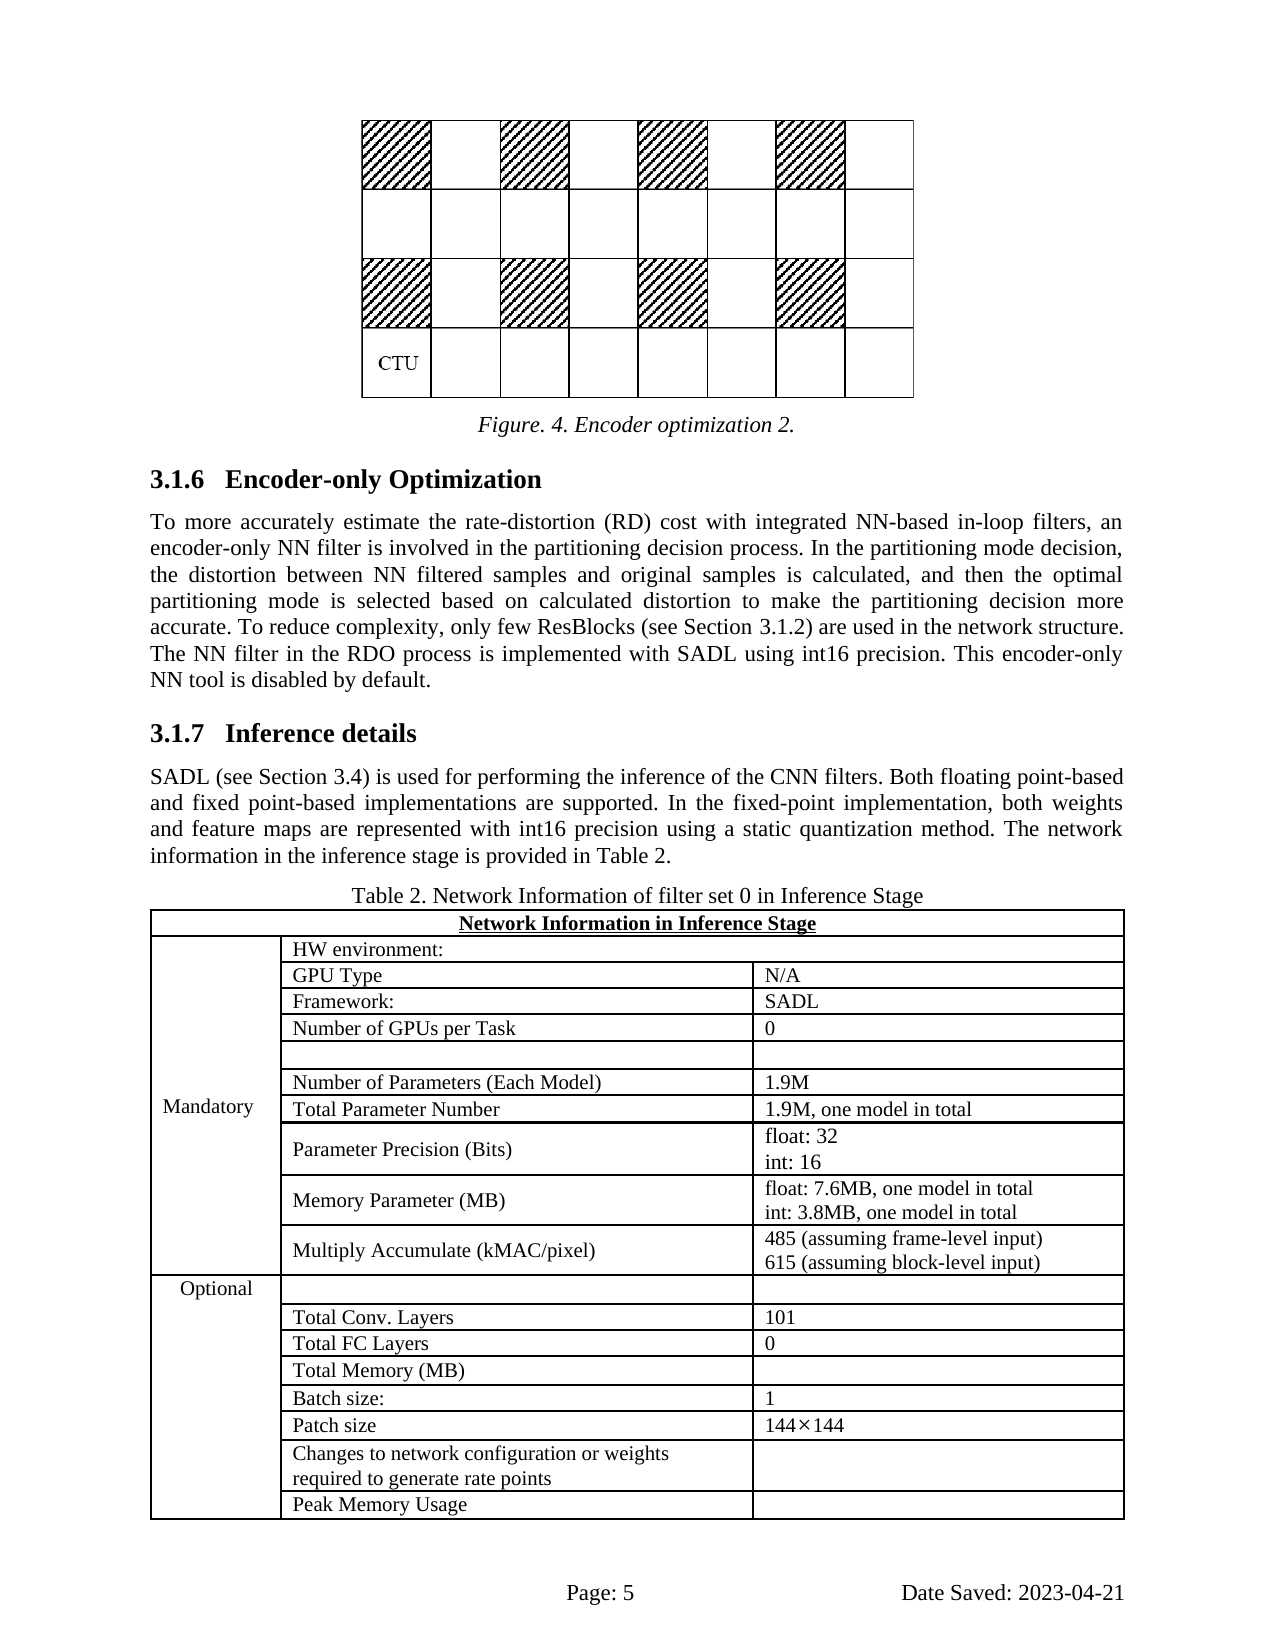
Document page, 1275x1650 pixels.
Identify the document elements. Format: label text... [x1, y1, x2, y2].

table_cell Multiply Accumulate (kMAC/pixel) [282, 1226, 752, 1274]
table_cell Optional [152, 1276, 280, 1518]
table_cell [754, 1276, 1123, 1303]
table_cell GPU Type [282, 963, 752, 987]
table_cell Total FC Layers [282, 1331, 752, 1355]
text SADL (see Section 1.3) is used for performing the inference of the CNN filters. Both floating point-based and fixed point-based implementations are supported. In the fixed-point implementation, both weights and feature maps are represented with int16 precision using a static quantization method. The network information in the inference stage is provided in Table 2. [150, 763, 1125, 868]
table_cell 144144 [754, 1412, 1123, 1439]
table_cell Framework: [282, 989, 752, 1013]
table_cell 485 (assuming frame-level input) 615 (assuming block-level input) [754, 1226, 1123, 1274]
text Figure. 4. Encoder optimization 2. [150, 411, 1125, 438]
table_cell float: 7.6MB, one model in total int: 3.8MB, one model in total [754, 1176, 1123, 1224]
subtitle Inference details [150, 717, 1125, 749]
table_cell [754, 1357, 1123, 1383]
text To more accurately estimate the rate-distortion (RD) cost with integrated NN-based in-loop filters, an encoder-only NN filter is involved in the partitioning decision process. In the partitioning mode decision, the distortion between NN filtered samples and original samples is calculated, and then the optimal partitioning mode is selected based on calculated distortion to make the partitioning decision more accurate. To reduce complexity, only few ResBlocks (see Section 3.1.2) are used in the network structure. The NN filter in the RDO process is implemented with SADL using int16 precision. This encoder-only NN tool is disabled by default. [150, 508, 1125, 692]
table_header Network Information in Inference Stage [152, 911, 1123, 935]
table_cell [754, 1042, 1123, 1068]
table_cell [282, 1276, 752, 1303]
table_cell 101 [754, 1305, 1123, 1329]
table_cell Number of Parameters (Each Model) [282, 1070, 752, 1094]
text Table 2. Network Information of filter set 0 in Inference Stage [150, 882, 1125, 909]
table_cell Batch size: [282, 1386, 752, 1409]
table_cell 0 [754, 1331, 1123, 1355]
table_cell Peak Memory Usage [282, 1492, 752, 1518]
table_cell N/A [754, 963, 1123, 987]
table_cell Memory Parameter (MB) [282, 1176, 752, 1224]
table_cell Parameter Precision (Bits) [282, 1124, 752, 1174]
table_cell 1 [754, 1386, 1123, 1409]
table_cell [754, 1492, 1123, 1518]
table_cell 1.9M [754, 1070, 1123, 1094]
table_cell Mandatory [152, 937, 280, 1274]
table_cell float: 32 int: 16 [754, 1124, 1123, 1174]
subtitle Encoder-only Optimization [150, 463, 1125, 494]
table_cell Total Parameter Number [282, 1096, 752, 1121]
picture [361, 120, 914, 398]
table_cell Changes to network configuration or weights required to generate rate points [282, 1441, 752, 1489]
table_cell HW environment: [282, 937, 1123, 961]
table_cell Total Memory (MB) [282, 1357, 752, 1383]
table_cell Patch size [282, 1412, 752, 1439]
table_cell 0 [754, 1015, 1123, 1039]
table_cell 1.9M, one model in total [754, 1096, 1123, 1121]
table_cell Total Conv. Layers [282, 1305, 752, 1329]
table_cell [282, 1042, 752, 1068]
table_cell SADL [754, 989, 1123, 1013]
table_cell Number of GPUs per Task [282, 1015, 752, 1039]
table_cell [754, 1441, 1123, 1489]
